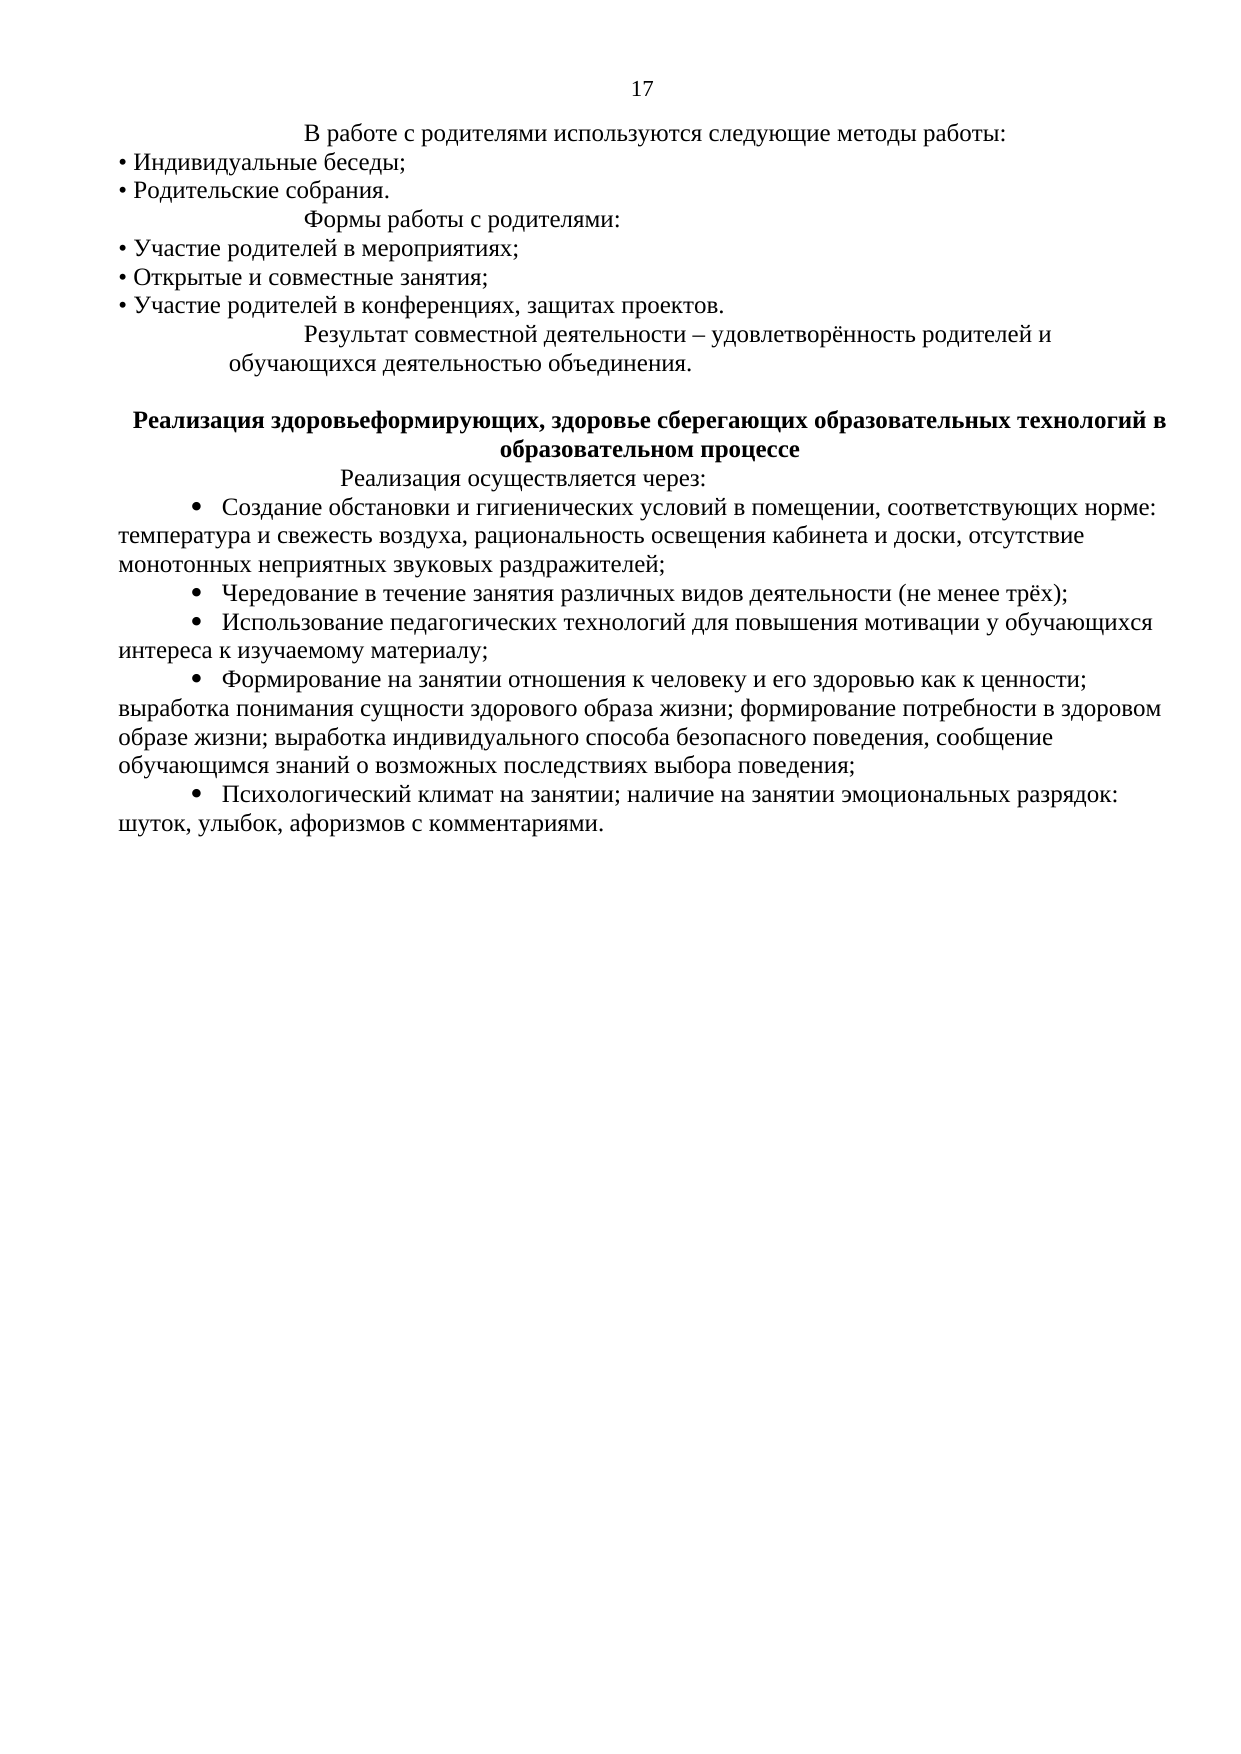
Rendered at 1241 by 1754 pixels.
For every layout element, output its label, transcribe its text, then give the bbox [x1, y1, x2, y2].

text • Участие родителей в конференциях, защитах проектов. [118, 291, 1181, 319]
text Реализация здоровьеформирующих, здоровье сберегающих образовательных технологий в образовательном процессе [118, 406, 1181, 463]
list Психологический климат на занятии; наличие на занятии эмоциональных разрядок: шуток, улыбок, афоризмов с комментариями. [118, 779, 1181, 837]
text • Открытые и совместные занятия; [118, 262, 1181, 291]
list Чередование в течение занятия различных видов деятельности (не менее трёх); [118, 578, 1181, 607]
text • Родительские собрания. [118, 176, 1181, 204]
text Формы работы с родителями: [229, 204, 1181, 233]
text • Участие родителей в мероприятиях; [118, 233, 1181, 262]
text • Индивидуальные беседы; [118, 147, 1181, 176]
text Результат совместной деятельности – удовлетворённость родителей и обучающихся деятельностью объединения. [229, 319, 1181, 377]
text В работе с родителями используются следующие методы работы: [229, 118, 1181, 147]
list Использование педагогических технологий для повышения мотивации у обучающихся интереса к изучаемому материалу; [118, 607, 1181, 664]
list Формирование на занятии отношения к человеку и его здоровью как к ценности; выработка понимания сущности здорового образа жизни; формирование потребности в здоровом образе жизни; выработка индивидуального способа безопасного поведения, сообщение обучающимся знаний о возможных последствиях выбора поведения; [118, 664, 1181, 779]
text Реализация осуществляется через: [229, 463, 1181, 492]
list Создание обстановки и гигиенических условий в помещении, соответствующих норме: температура и свежесть воздуха, рациональность освещения кабинета и доски, отсутствие монотонных неприятных звуковых раздражителей; [118, 492, 1181, 578]
